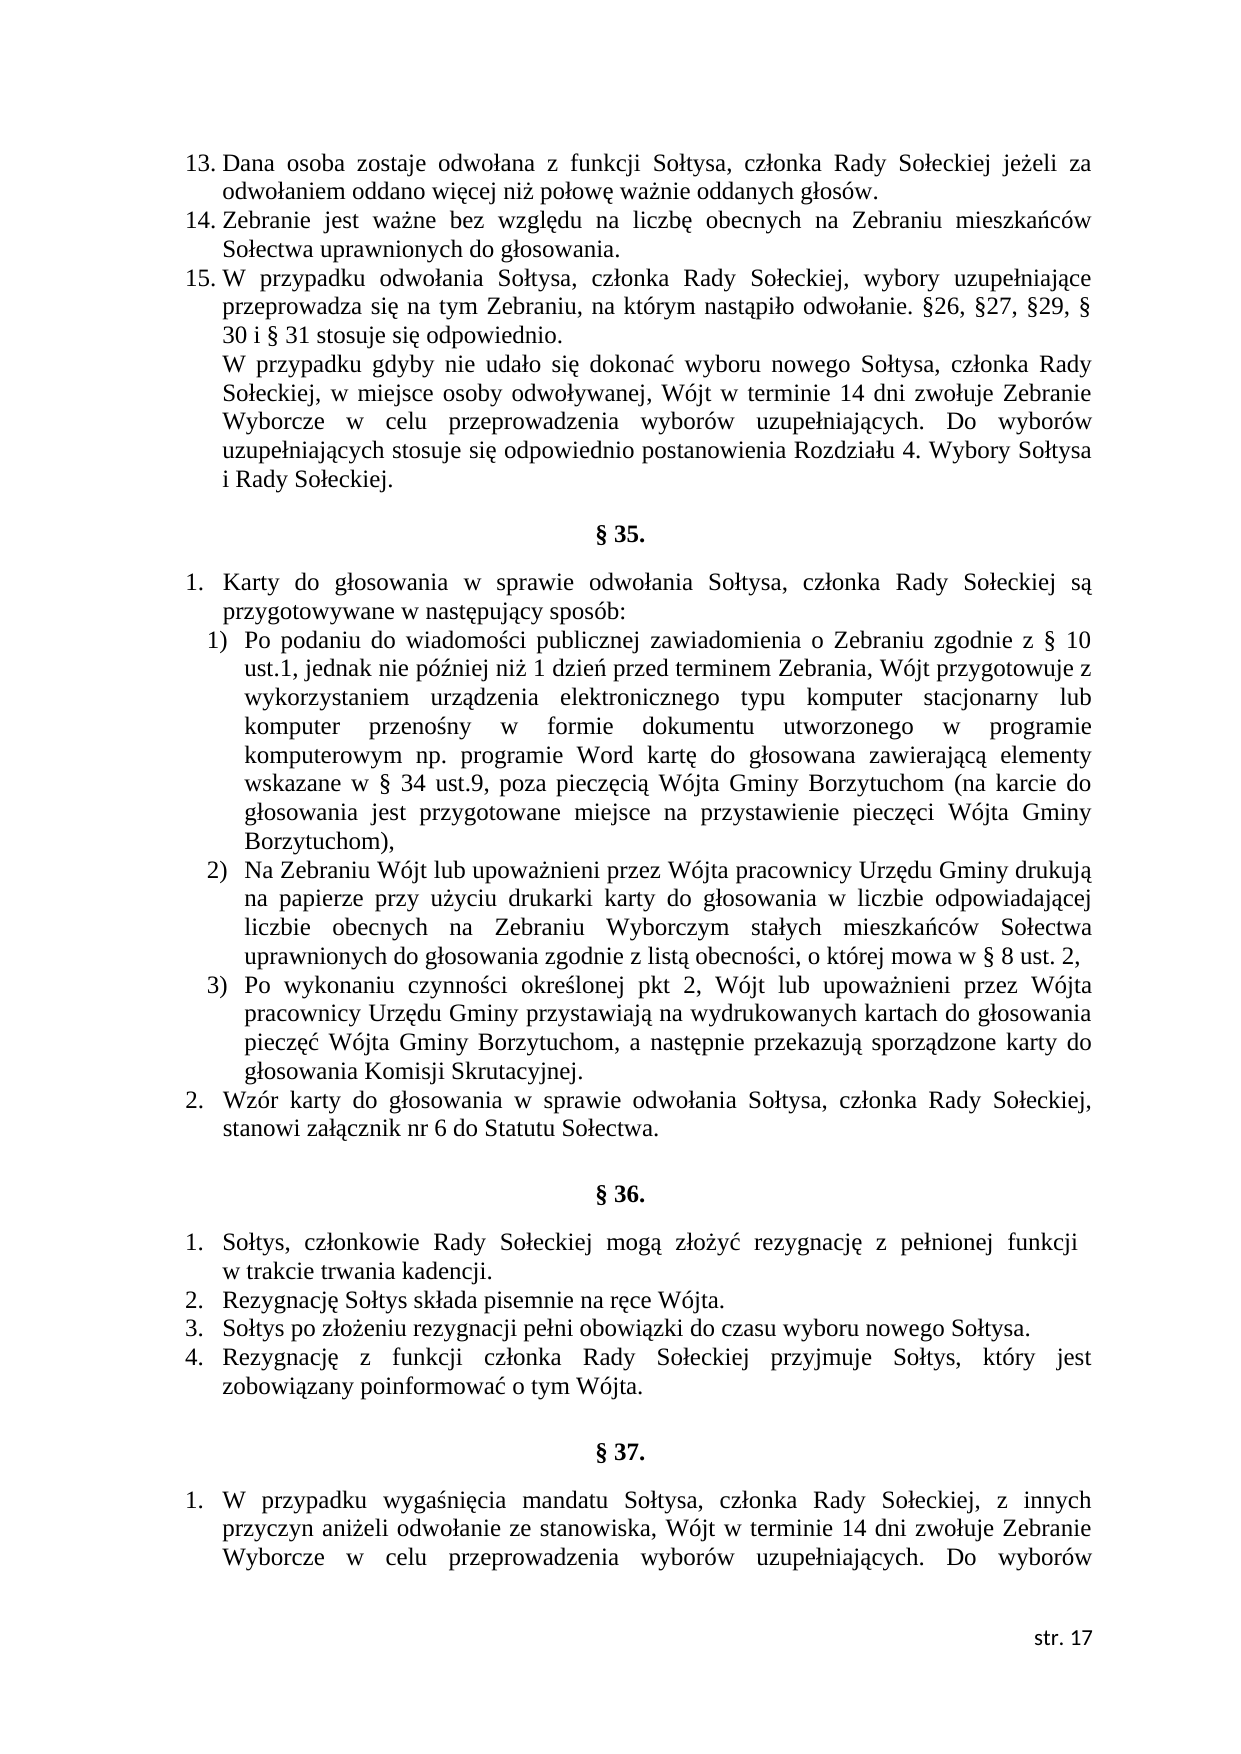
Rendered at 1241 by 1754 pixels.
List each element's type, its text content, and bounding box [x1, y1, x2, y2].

list Karty do głosowania w sprawie odwołania Sołtysa, członka Rady Sołeckiej są przygotowywane w następujący sposób: [185, 567, 1093, 625]
list Zebranie jest ważne bez względu na liczbę obecnych na Zebraniu mieszkańców Sołectwa uprawnionych do głosowania. [185, 205, 1093, 263]
list Sołtys, członkowie Rady Sołeckiej mogą złożyć rezygnację z pełnionej funkcji w trakcie trwania kadencji. [185, 1227, 1093, 1285]
list Wzór karty do głosowania w sprawie odwołania Sołtysa, członka Rady Sołeckiej, stanowi załącznik nr 6 do Statutu Sołectwa. [185, 1085, 1093, 1142]
text § 37. [148, 1437, 1093, 1466]
list Na Zebraniu Wójt lub upoważnieni przez Wójta pracownicy Urzędu Gminy drukują na papierze przy użyciu drukarki karty do głosowania w liczbie odpowiadającej liczbie obecnych na Zebraniu Wyborczym stałych mieszkańców Sołectwa uprawnionych do głosowania zgodnie z listą obecności, o której mowa w § 8 ust. 2, [207, 855, 1093, 970]
text § 36. [148, 1179, 1093, 1208]
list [185, 1485, 1093, 1571]
list Rezygnację z funkcji członka Rady Sołeckiej przyjmuje Sołtys, który jest zobowiązany poinformować o tym Wójta. [185, 1342, 1093, 1400]
list Po podaniu do wiadomości publicznej zawiadomienia o Zebraniu zgodnie z § 10 ust.1, jednak nie później niż 1 dzień przed terminem Zebrania, Wójt przygotowuje z wykorzystaniem urządzenia elektronicznego typu komputer stacjonarny lub komputer przenośny w formie dokumentu utworzonego w programie komputerowym np. programie Word kartę do głosowana zawierającą elementy wskazane w § 34 ust.9, poza pieczęcią Wójta Gminy Borzytuchom (na karcie do głosowania jest przygotowane miejsce na przystawienie pieczęci Wójta Gminy Borzytuchom), [207, 625, 1093, 855]
list Sołtys po złożeniu rezygnacji pełni obowiązki do czasu wyboru nowego Sołtysa. [185, 1313, 1093, 1342]
list W przypadku odwołania Sołtysa, członka Rady Sołeckiej, wybory uzupełniające przeprowadza się na tym Zebraniu, na którym nastąpiło odwołanie. §26, §27, §29, § 30 i § 31 stosuje się odpowiednio. [185, 263, 1093, 349]
list Po wykonaniu czynności określonej pkt 2, Wójt lub upoważnieni przez Wójta pracownicy Urzędu Gminy przystawiają na wydrukowanych kartach do głosowania pieczęć Wójta Gminy Borzytuchom, a następnie przekazują sporządzone karty do głosowania Komisji Skrutacyjnej. [207, 970, 1093, 1085]
list W przypadku gdyby nie udało się dokonać wyboru nowego Sołtysa, członka Rady Sołeckiej, w miejsce osoby odwoływanej, Wójt w terminie 14 dni zwołuje Zebranie Wyborcze w celu przeprowadzenia wyborów uzupełniających. Do wyborów uzupełniających stosuje się odpowiednio postanowienia Rozdziału 4. Wybory Sołtysa i Rady Sołeckiej. [222, 349, 1093, 493]
list Rezygnację Sołtys składa pisemnie na ręce Wójta. [185, 1285, 1093, 1313]
text § 35. [148, 519, 1093, 548]
list Dana osoba zostaje odwołana z funkcji Sołtysa, członka Rady Sołeckiej jeżeli za odwołaniem oddano więcej niż połowę ważnie oddanych głosów. [185, 148, 1093, 205]
